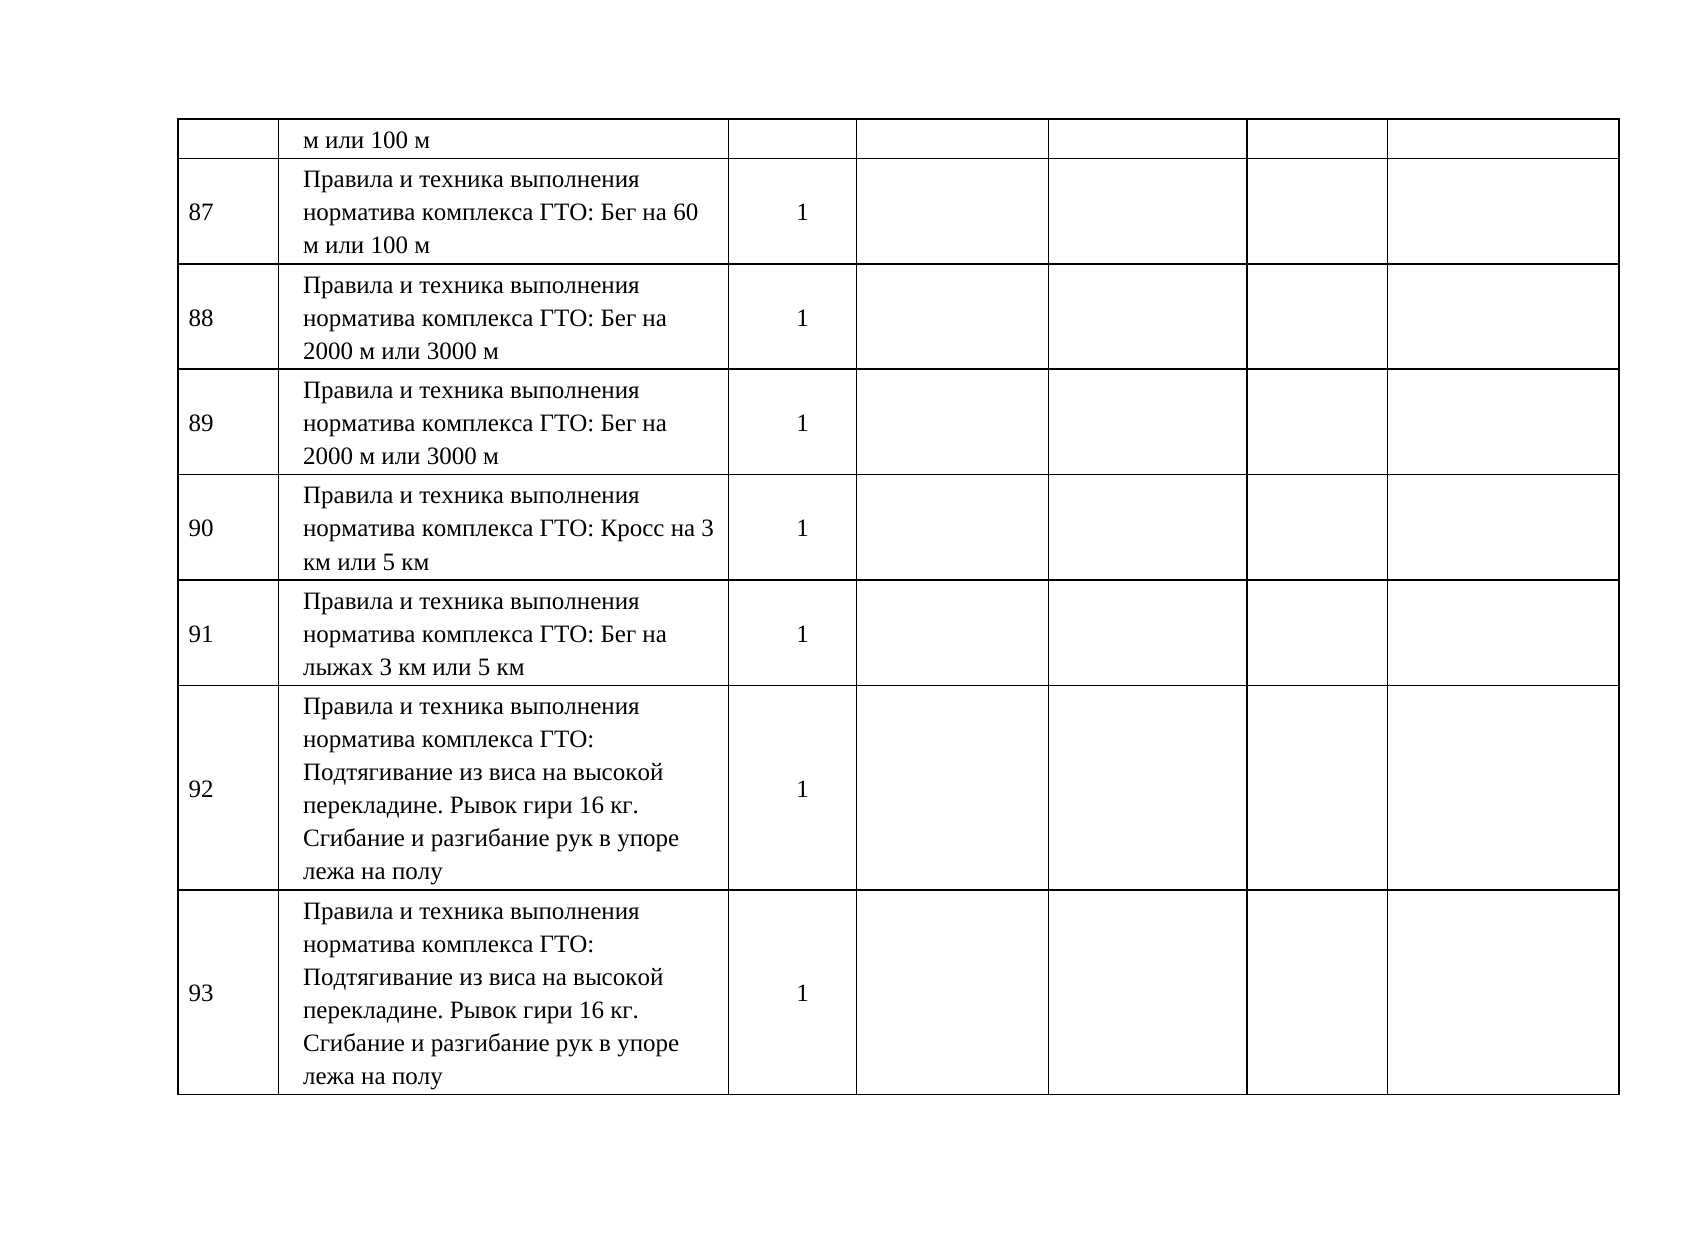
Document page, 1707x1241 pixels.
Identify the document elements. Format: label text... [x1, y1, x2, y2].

table_cell Правила и техника выполнения норматива комплекса ГТО: Кросс на 3 км или 5 км [279, 475, 728, 579]
table_cell [857, 581, 1048, 684]
table_cell [1248, 891, 1387, 1093]
table_cell 1 [729, 581, 856, 684]
table_cell 87 [179, 159, 278, 263]
table_cell [1388, 159, 1618, 263]
table_cell [1049, 120, 1246, 157]
table_cell [1388, 475, 1618, 579]
table_cell [1248, 581, 1387, 684]
table_cell Правила и техника выполнения норматива комплекса ГТО: Бег на 2000 м или 3000 м [279, 265, 728, 368]
table_cell 1 [729, 370, 856, 474]
table_cell [1248, 159, 1387, 263]
table_cell [1388, 891, 1618, 1093]
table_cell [279, 120, 728, 157]
table_cell [1049, 581, 1246, 684]
table_cell 92 [179, 686, 278, 889]
table_cell 91 [179, 581, 278, 684]
table_cell [857, 686, 1048, 889]
table_cell [1248, 686, 1387, 889]
table_cell [1049, 686, 1246, 889]
table_cell 86 [179, 120, 278, 157]
table_cell 1 [729, 686, 856, 889]
table_cell Правила и техника выполнения норматива комплекса ГТО: Бег на лыжах 3 км или 5 км [279, 581, 728, 684]
table_cell [1248, 265, 1387, 368]
table_cell 1 [729, 120, 856, 157]
table_cell [1248, 370, 1387, 474]
table_cell Правила и техника выполнения норматива комплекса ГТО: Подтягивание из виса на высокой перекладине. Рывок гири 16 кг. Сгибание и разгибание рук в упоре лежа на полу [279, 686, 728, 889]
table_cell Правила и техника выполнения норматива комплекса ГТО: Бег на 2000 м или 3000 м [279, 370, 728, 474]
table_cell [857, 891, 1048, 1093]
table_cell [1388, 120, 1618, 157]
table_cell [1049, 891, 1246, 1093]
table_cell [857, 265, 1048, 368]
table_cell [857, 120, 1048, 157]
table_cell 1 [729, 159, 856, 263]
table_cell [1049, 475, 1246, 579]
table_cell [857, 370, 1048, 474]
table_cell 1 [729, 475, 856, 579]
table_cell [1388, 370, 1618, 474]
table_cell [857, 159, 1048, 263]
table_cell [1248, 475, 1387, 579]
table_cell 89 [179, 370, 278, 474]
table_cell [1049, 159, 1246, 263]
table_cell [1388, 581, 1618, 684]
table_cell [279, 159, 728, 263]
table_cell [1388, 686, 1618, 889]
table_cell [857, 475, 1048, 579]
table_cell Правила и техника выполнения норматива комплекса ГТО: Подтягивание из виса на высокой перекладине. Рывок гири 16 кг. Сгибание и разгибание рук в упоре лежа на полу [279, 891, 728, 1093]
table_cell 1 [729, 265, 856, 368]
table_cell 93 [179, 891, 278, 1093]
table_cell [1049, 370, 1246, 474]
table_cell 90 [179, 475, 278, 579]
table_cell 1 [729, 891, 856, 1093]
table_cell [1248, 120, 1387, 157]
table_cell [1388, 265, 1618, 368]
table_cell 88 [179, 265, 278, 368]
table_cell [1049, 265, 1246, 368]
